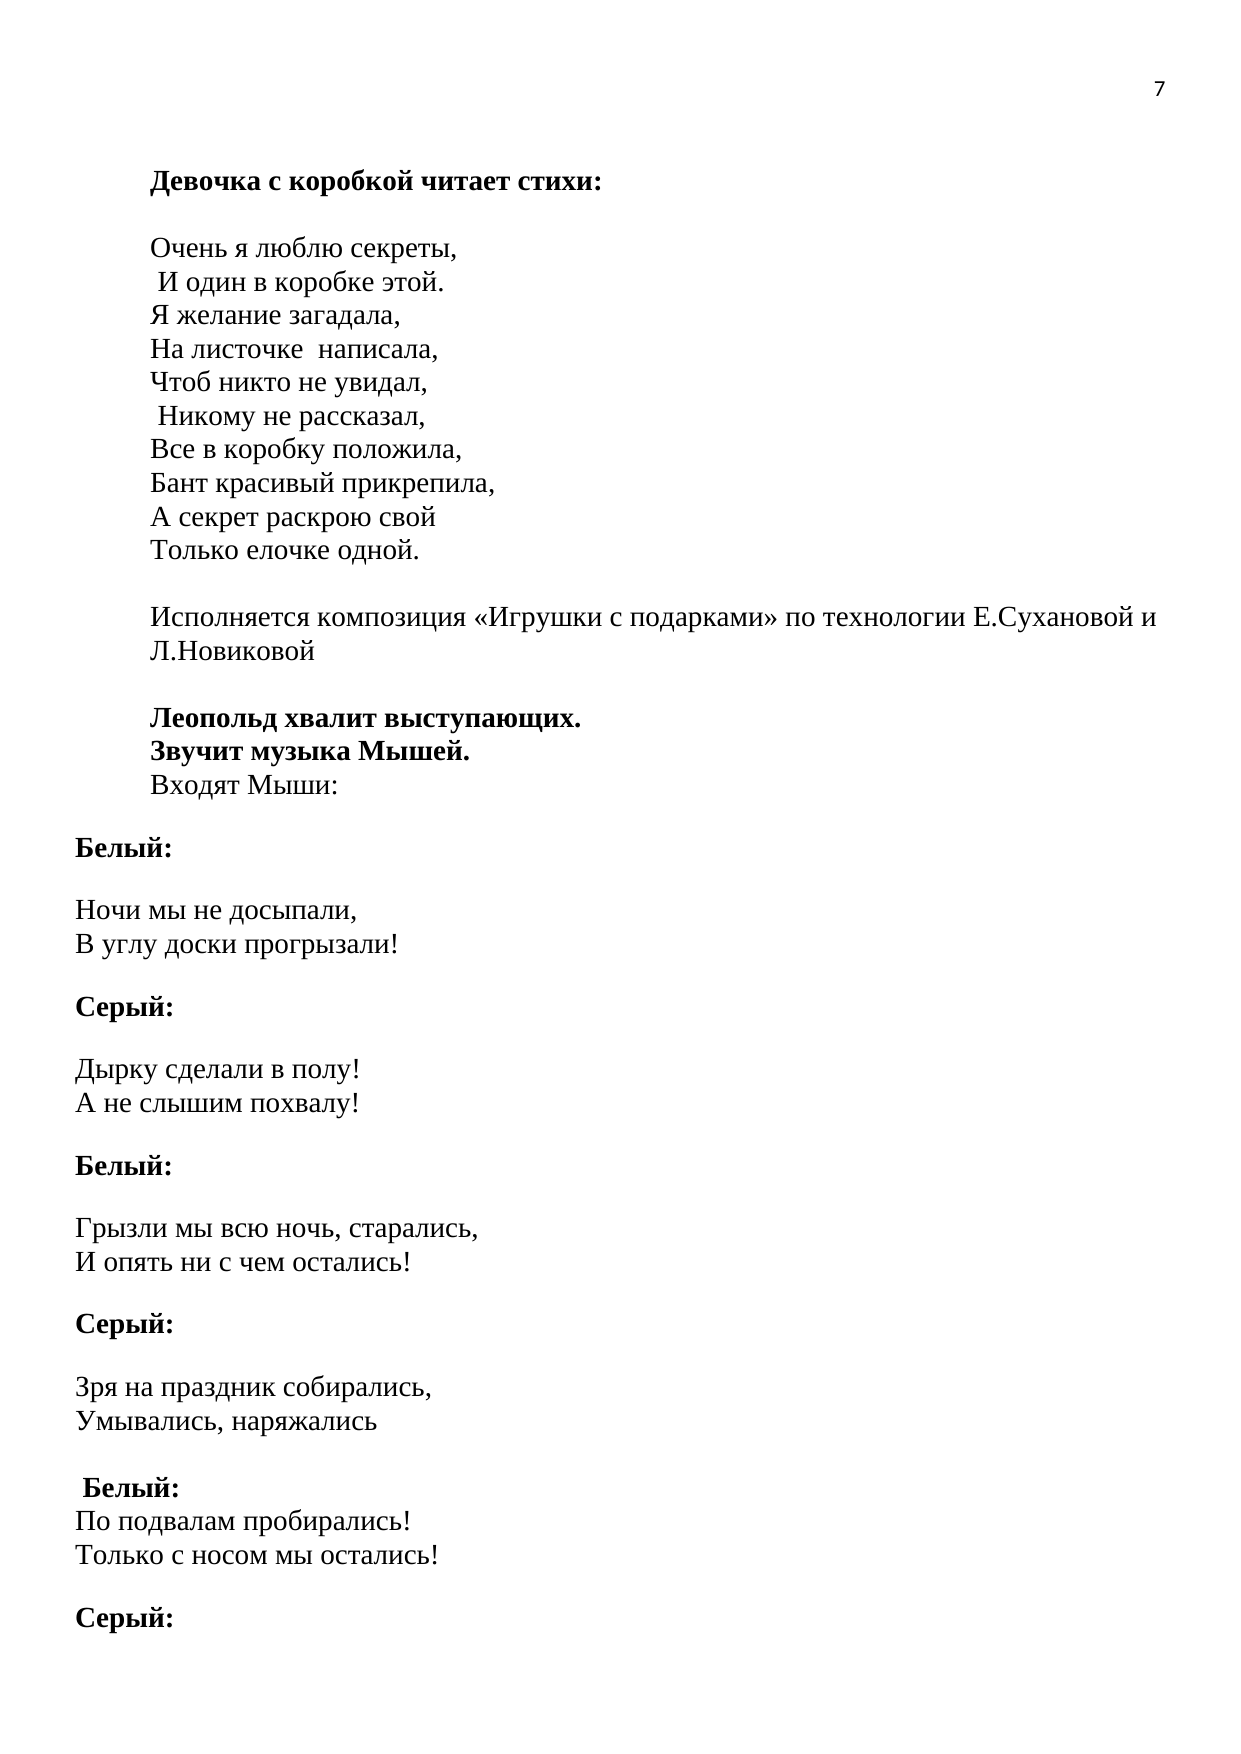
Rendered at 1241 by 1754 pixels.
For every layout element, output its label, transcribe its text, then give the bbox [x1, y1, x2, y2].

text По подвалам пробирались! [75, 1503, 1165, 1537]
text Белый: [75, 830, 1165, 863]
text Бант красивый прикрепила, [150, 465, 1165, 499]
text Серый: [75, 1600, 1165, 1633]
text Никому не рассказал, [150, 398, 1165, 432]
text Белый: [75, 1470, 1165, 1503]
text Грызли мы всю ночь, старались, [75, 1210, 1165, 1244]
text Только елочке одной. [150, 532, 1165, 566]
text А не слышим похвалу! [75, 1085, 1165, 1118]
text Исполняется композиция «Игрушки с подарками» по технологии Е.Сухановой и Л.Новиковой [150, 599, 1165, 666]
text В углу доски прогрызали! [75, 926, 1165, 959]
text Все в коробку положила, [150, 432, 1165, 465]
text Белый: [75, 1148, 1165, 1181]
text Ночи мы не досыпали, [75, 892, 1165, 926]
text Серый: [75, 989, 1165, 1022]
text Звучит музыка Мышей. [150, 733, 1165, 767]
text И опять ни с чем остались! [75, 1244, 1165, 1277]
text Я желание загадала, [150, 297, 1165, 331]
text Умывались, наряжались [75, 1403, 1165, 1436]
text Девочка с коробкой читает стихи: [150, 163, 1165, 197]
text Очень я люблю секреты, [150, 230, 1165, 264]
text Только с носом мы остались! [75, 1537, 1165, 1571]
text Чтоб никто не увидал, [150, 364, 1165, 398]
text На листочке написала, [150, 331, 1165, 364]
text И один в коробке этой. [150, 264, 1165, 297]
text Леопольд хвалит выступающих. [150, 700, 1165, 733]
text А секрет раскрою свой [150, 499, 1165, 532]
text Дырку сделали в полу! [75, 1051, 1165, 1085]
text Зря на праздник собирались, [75, 1369, 1165, 1403]
text Входят Мыши: [150, 767, 1165, 801]
text Серый: [75, 1307, 1165, 1340]
